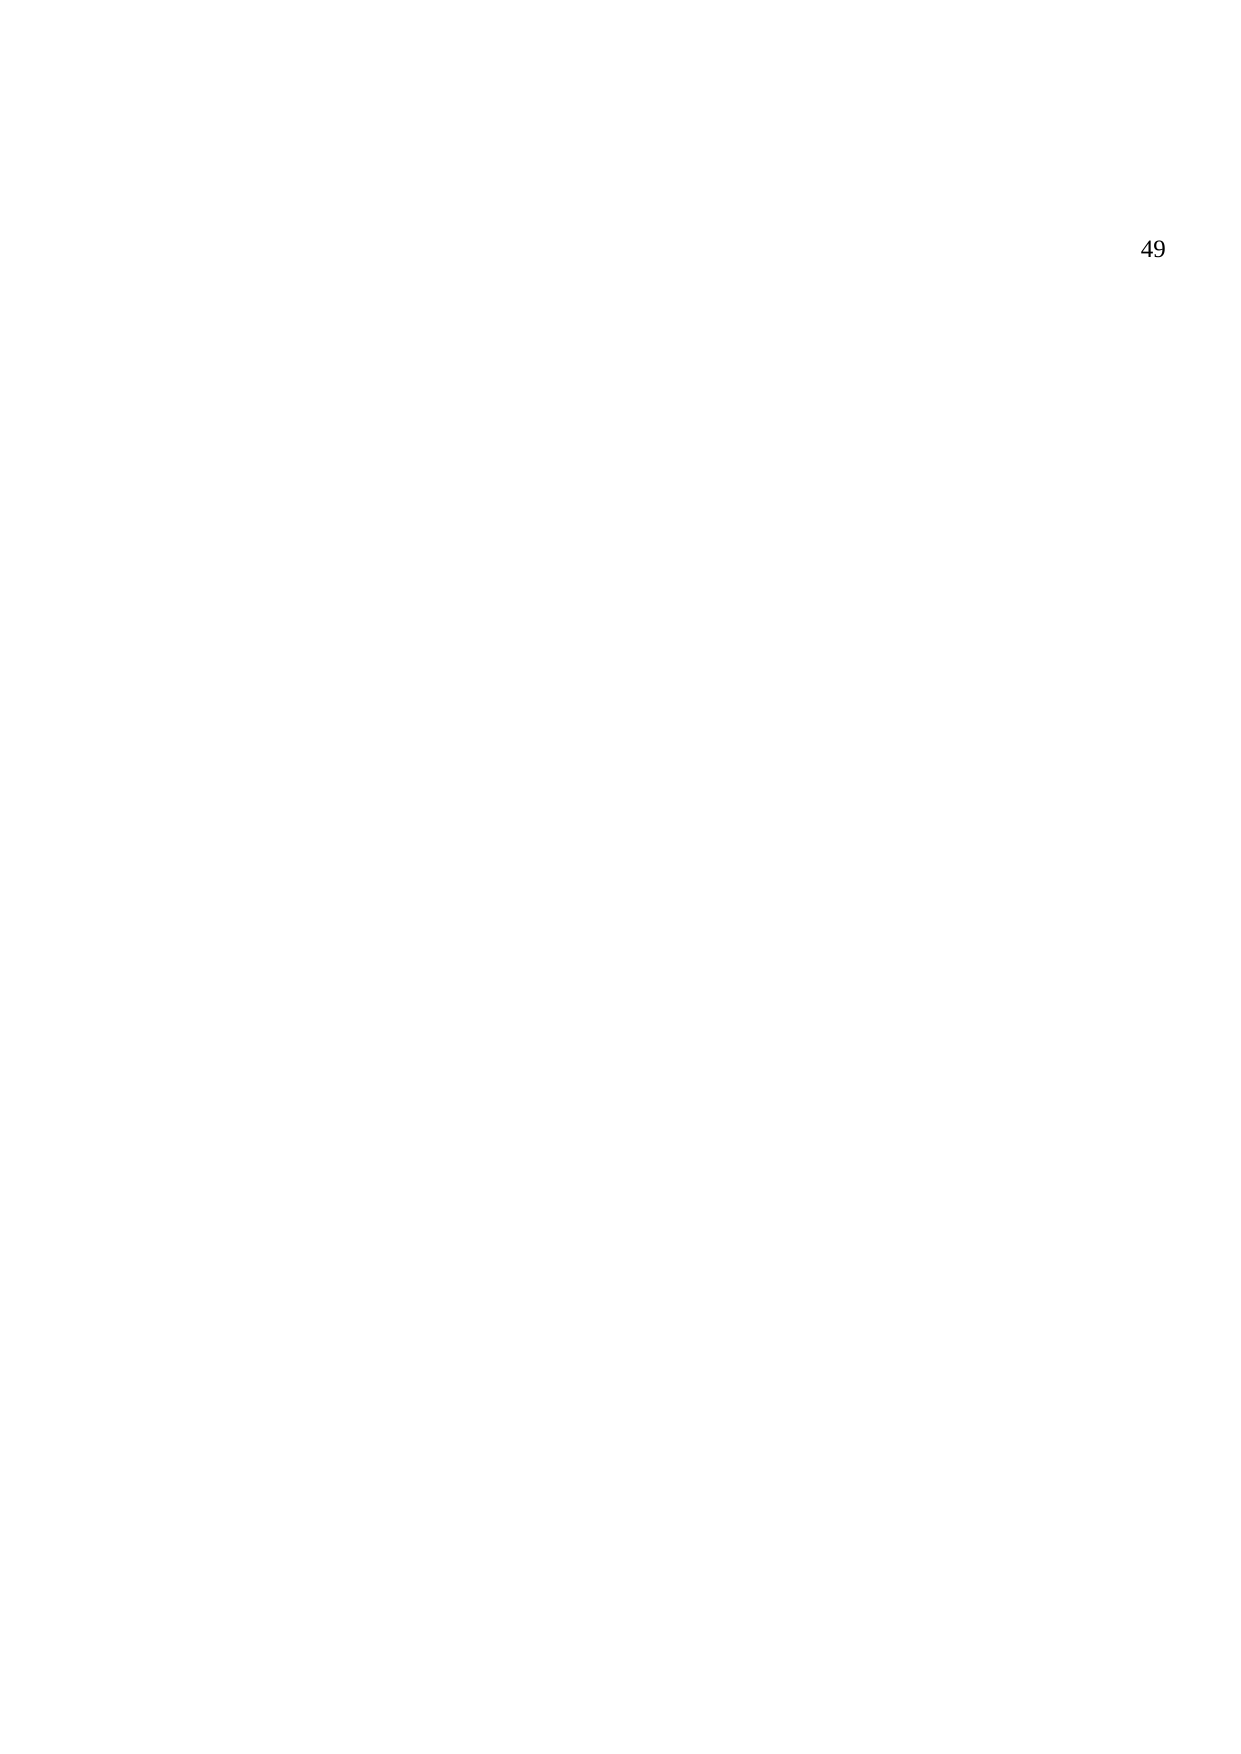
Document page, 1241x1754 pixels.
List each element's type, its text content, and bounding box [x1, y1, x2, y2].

subtitle 49 [102, 234, 1165, 263]
